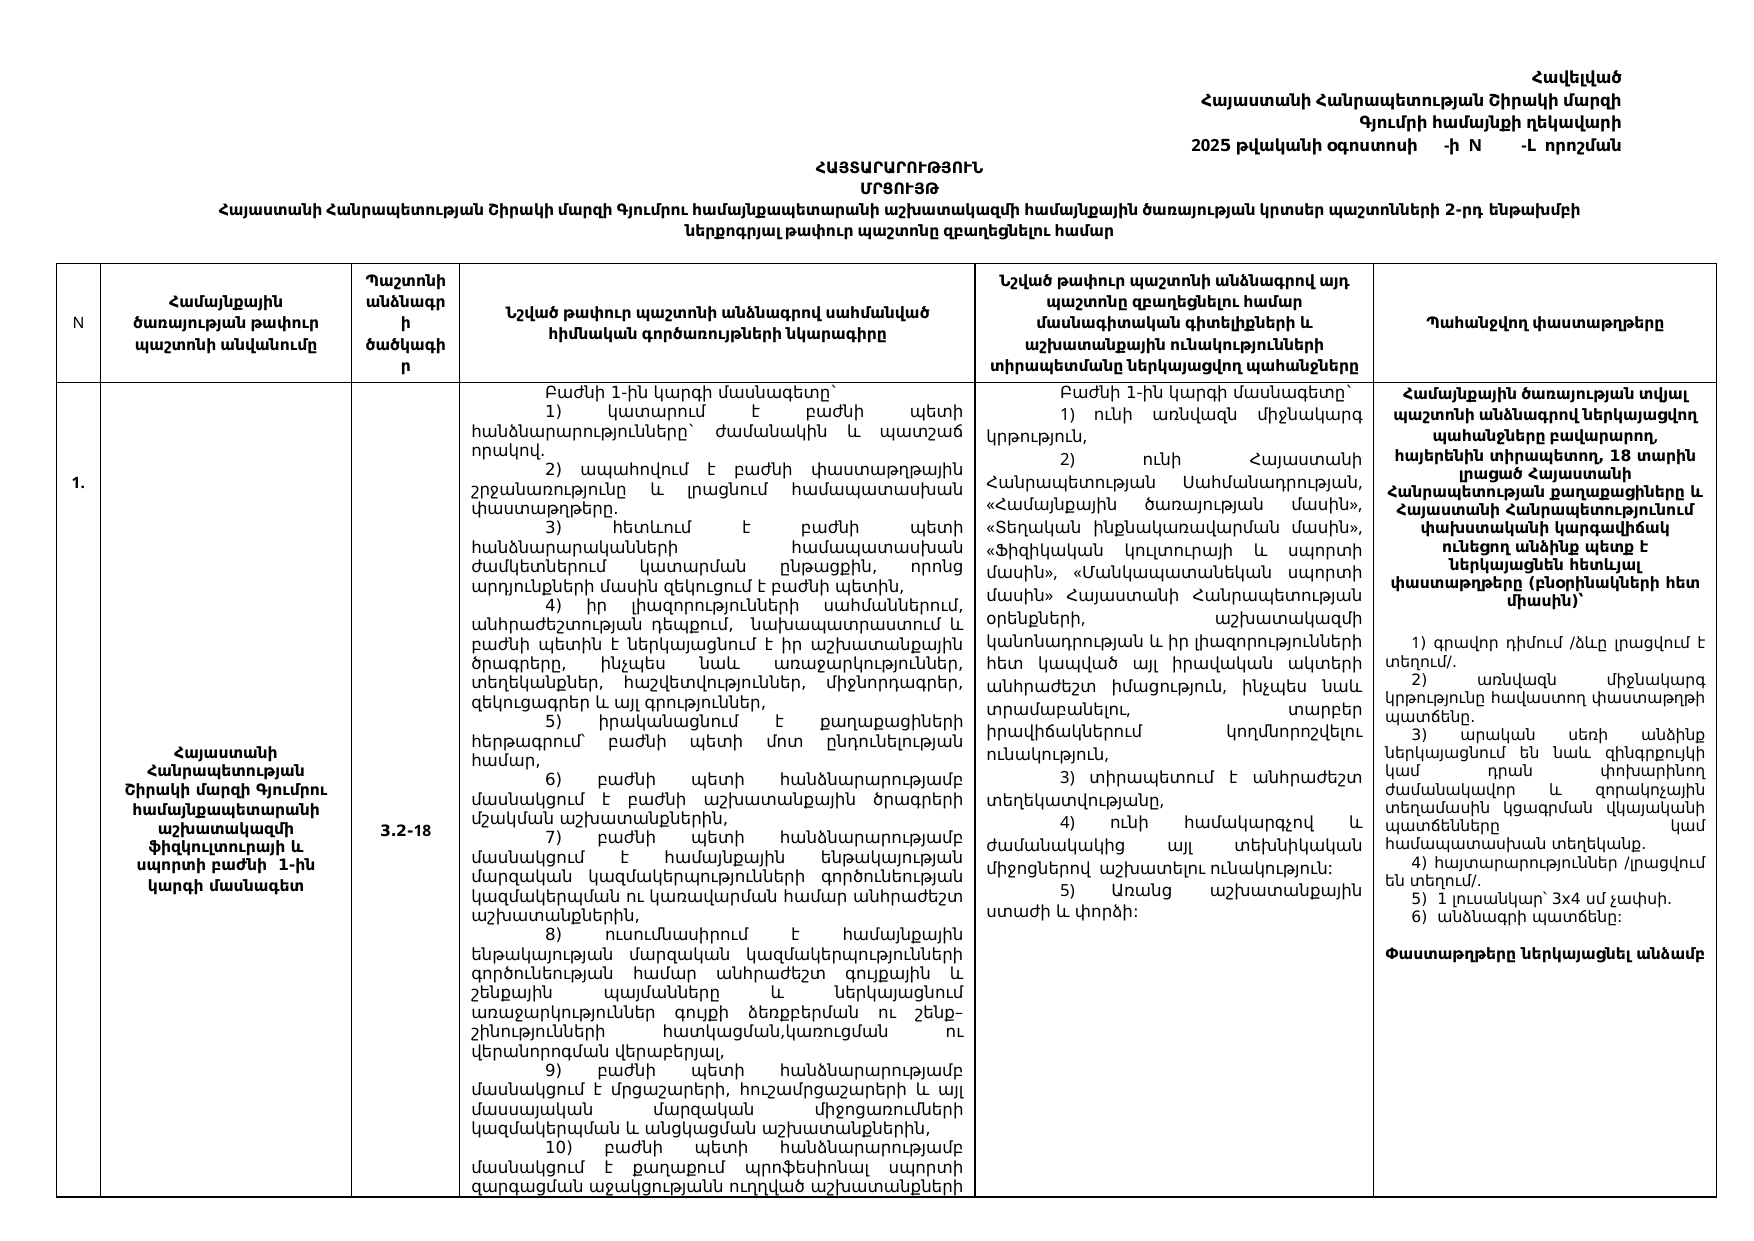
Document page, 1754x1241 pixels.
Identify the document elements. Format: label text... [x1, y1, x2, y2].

text ՀԱՅՏԱՐԱՐՈՒԹՅՈՒՆ [177, 156, 1622, 178]
table_header Նշված թափուր պաշտոնի անձնագրով այդ պաշտոնը զբաղեցնելու համար մասնագիտական գիտելիքների և աշխատանքային ունակությունների տիրապետմանը ներկայացվող պահանջները [976, 264, 1373, 382]
text ՄՐՑՈՒՅԹ [177, 178, 1622, 199]
text Հայաստանի Հանրապետության Շիրակի մարզի Գյումրու համայնքապետարանի աշխատակազմի համայնքային ծառայության կրտսեր պաշտոնների 2-րդ ենթախմբի ներքոգրյալ թափուր պաշտոնը զբաղեցնելու համար [177, 199, 1622, 241]
table_cell 3․2-18 [352, 383, 459, 1196]
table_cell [460, 383, 974, 1196]
table_header N [57, 264, 100, 382]
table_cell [101, 383, 351, 1196]
table_header Համայնքային ծառայության թափուր պաշտոնի անվանումը [101, 264, 351, 382]
text Հայաստանի Հանրապետության Շիրակի մարզի [177, 88, 1622, 111]
table_header Պահանջվող փաստաթղթերը [1374, 264, 1716, 382]
table_cell 1. [57, 383, 100, 1196]
table_header Պաշտոնի անձնագրի ծածկագիր [352, 264, 459, 382]
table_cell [1374, 383, 1716, 1196]
text 2025 թվականի օգոստոսի -ի N -Լ որոշման [177, 134, 1622, 156]
text Գյումրի համայնքի ղեկավարի [177, 111, 1622, 134]
table_header Նշված թափուր պաշտոնի անձնագրով սահմանված հիմնական գործառույթների նկարագիրը [460, 264, 974, 382]
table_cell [976, 383, 1373, 1196]
text Հավելված [177, 66, 1622, 88]
